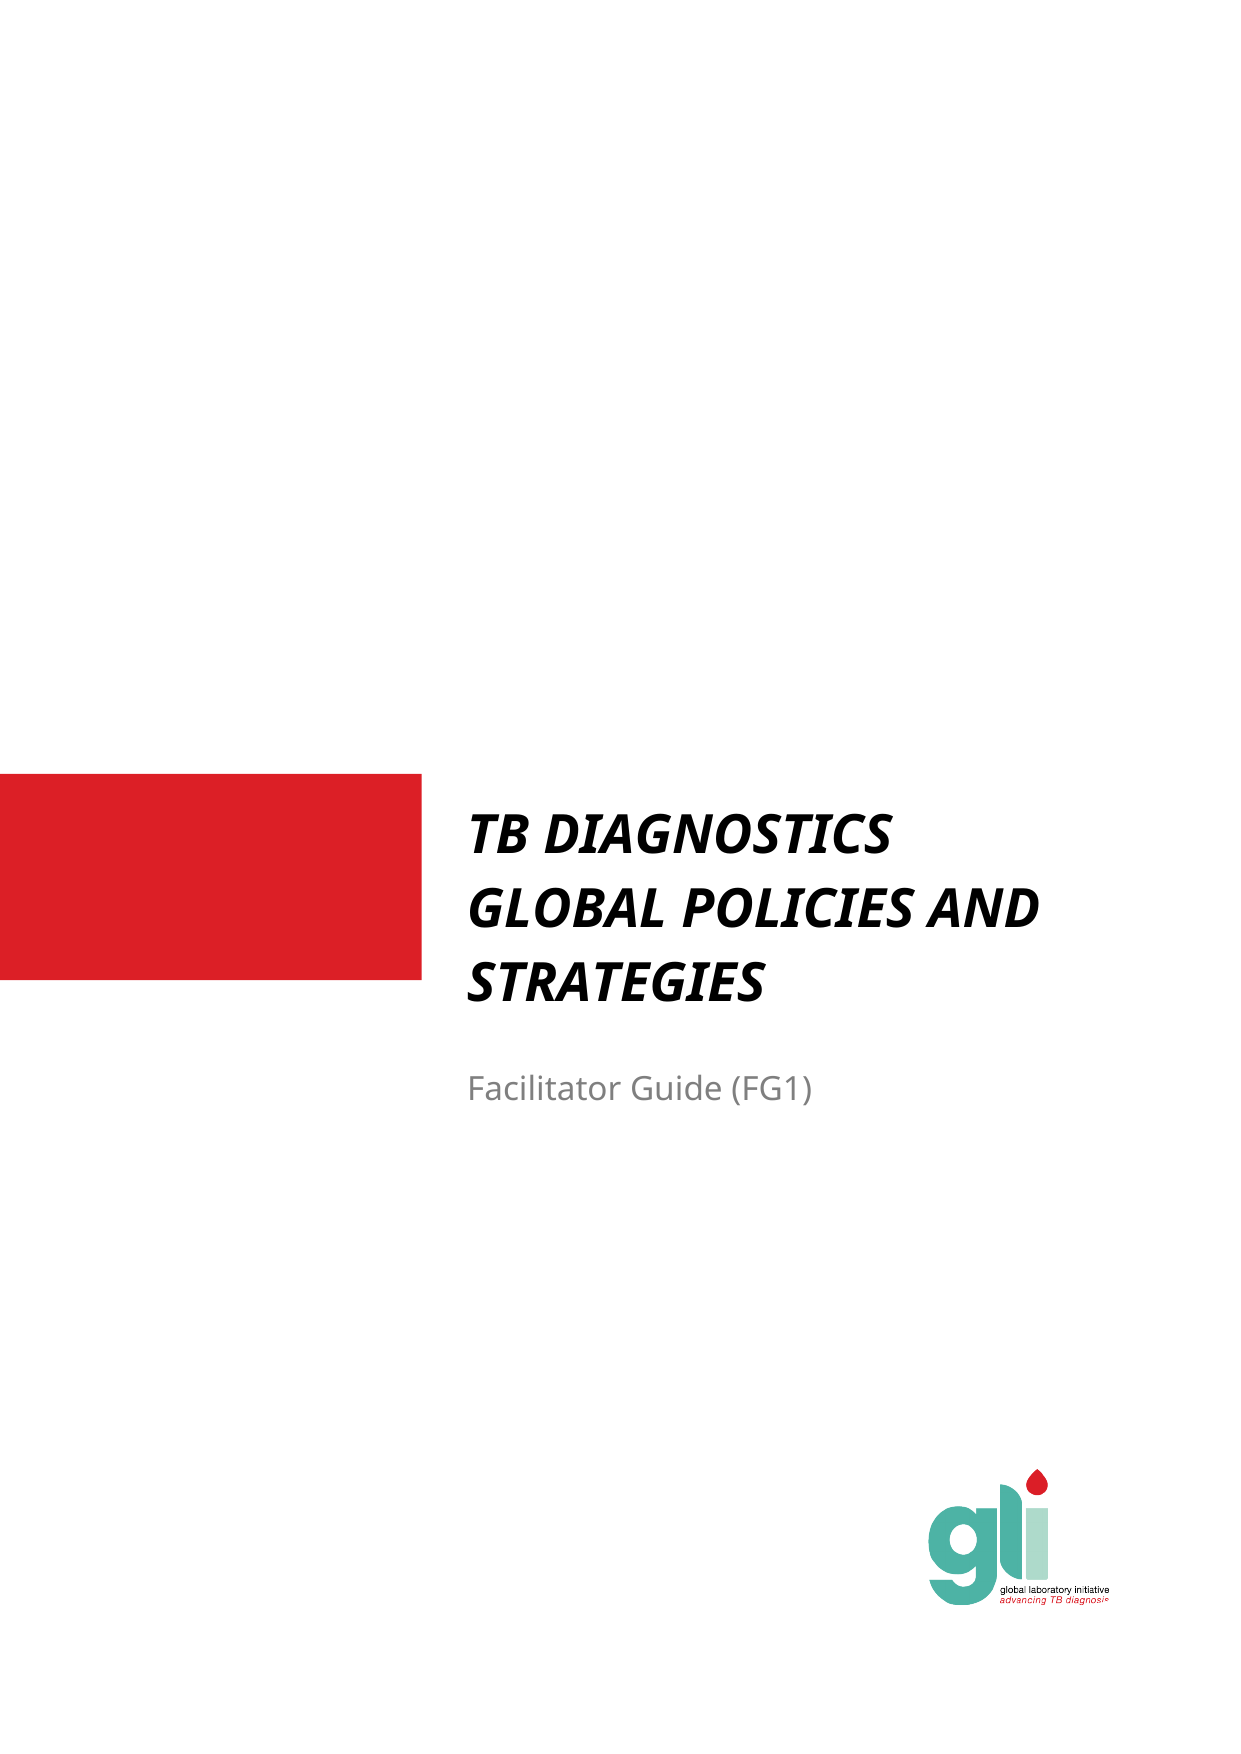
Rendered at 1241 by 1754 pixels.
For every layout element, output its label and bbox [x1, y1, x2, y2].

picture [921, 1463, 1109, 1605]
